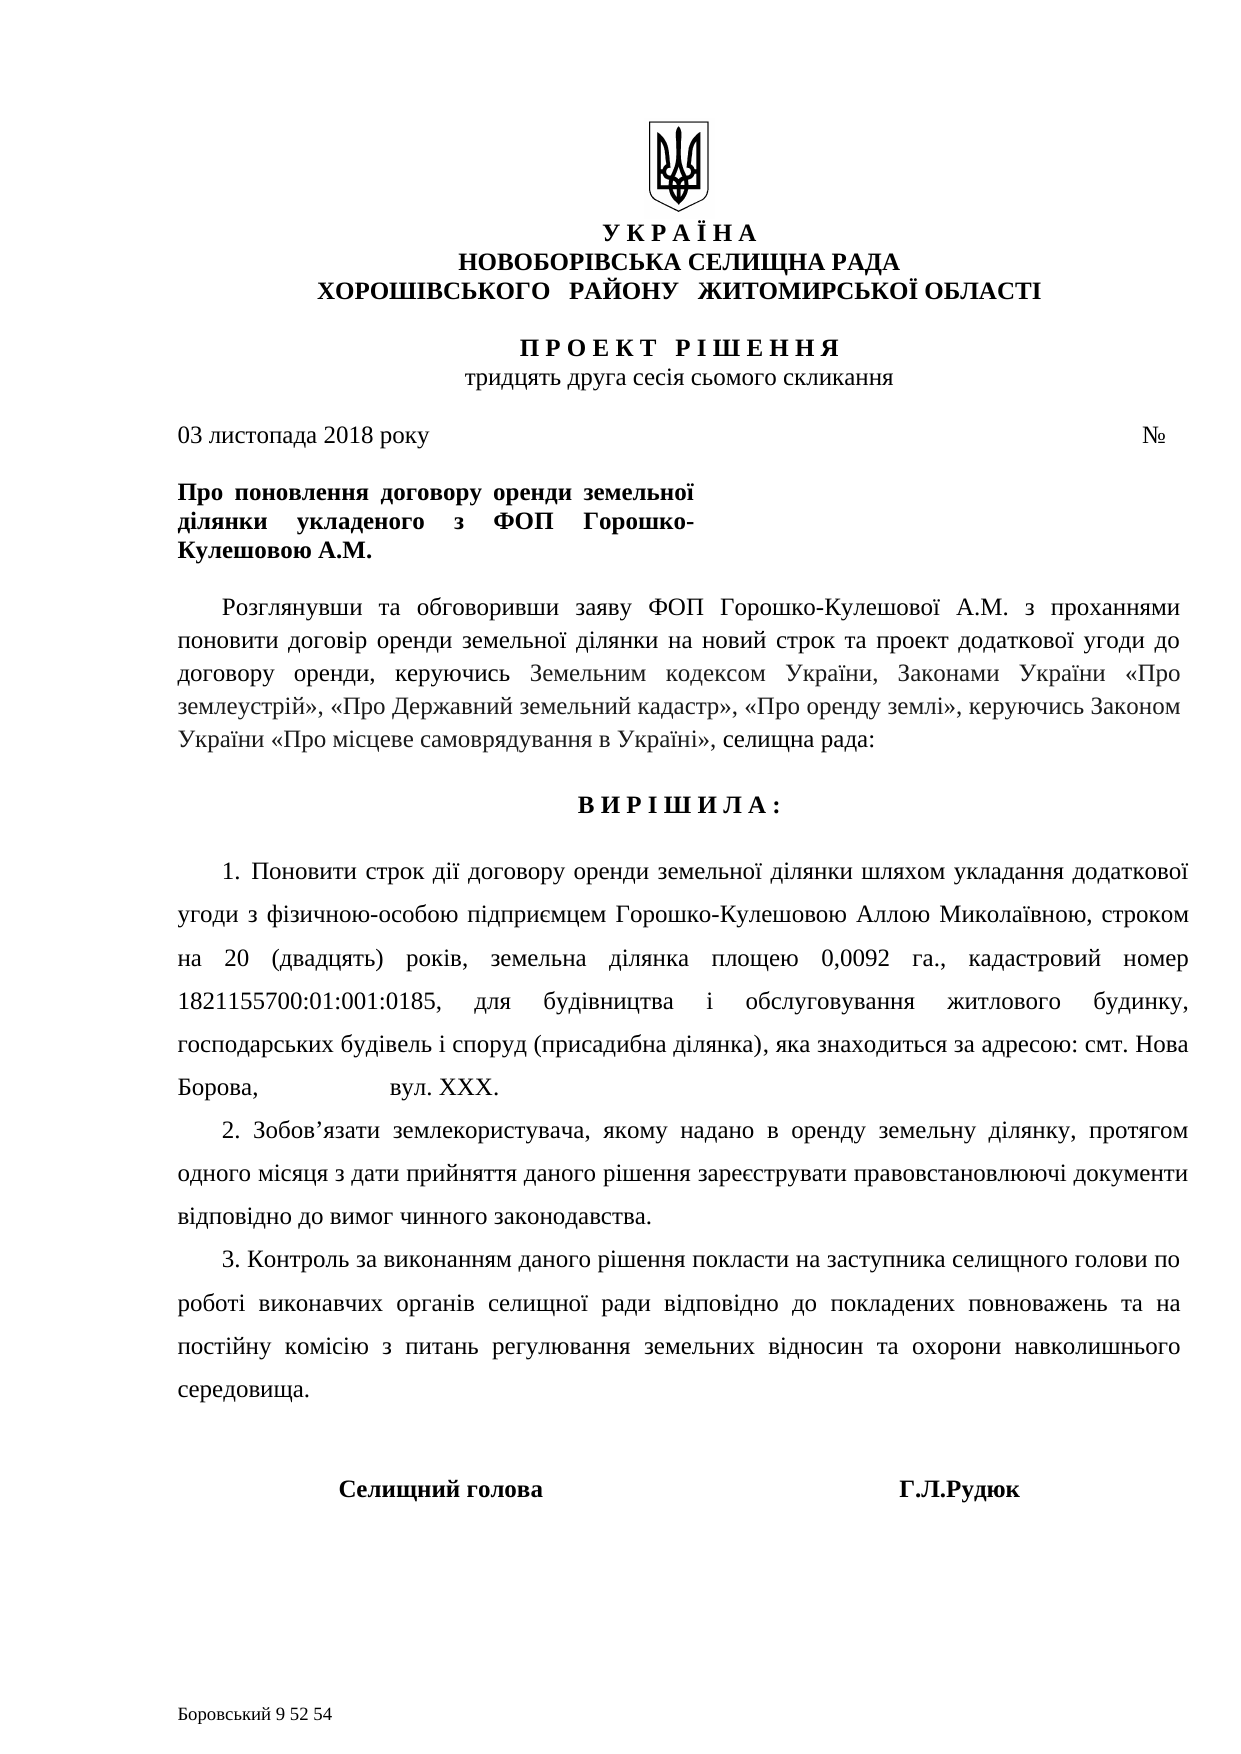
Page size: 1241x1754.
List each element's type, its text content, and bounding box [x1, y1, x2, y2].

list Поновити строк дії договору оренди земельної ділянки шляхом укладання додаткової угоди з фізичною-особою підприємцем Горошко-Кулешовою Аллою Миколаївною, строком на 20 (двадцять) років, земельна ділянка площею 0,0092 га., кадастровий номер 1821155700:01:001:0185, для будівництва і обслуговування житлового будинку, господарських будівель і споруд (присадибна ділянка), яка знаходиться за адресою: смт. Нова Борова, вул. XXX. [177, 856, 1189, 1101]
text ХОРОШІВСЬКОГО РАЙОНУ ЖИТОМИРСЬКОЇ ОБЛАСТІ [177, 276, 1181, 305]
text П Р О Е К Т Р І Ш Е Н Н Я [177, 333, 1181, 362]
text Розглянувши та обговоривши заяву ФОП Горошко-Кулешової А.М. з проханнями поновити договір оренди земельної ділянки на новий строк та проект додаткової угоди до договору оренди, керуючись Земельним кодексом України, Законами України «Про землеустрій», «Про Державний земельний кадастр», «Про оренду землі», керуючись Законом України «Про місцеве самоврядування в Україні», селищна рада: [177, 592, 1181, 753]
picture [643, 118, 715, 219]
text Селищний голова Г.Л.Рудюк [177, 1474, 1181, 1503]
text 2. Зобов’язати землекористувача, якому надано в оренду земельну ділянку, протягом одного місяця з дати прийняття даного рішення зареєструвати правовстановлюючі документи відповідно до вимог чинного законодавства. [177, 1115, 1189, 1230]
text 03 листопада 2018 року № [177, 420, 1181, 448]
text тридцять друга сесія сьомого скликання [177, 362, 1181, 391]
text Про поновлення договору оренди земельної ділянки укладеного з ФОП Горошко-Кулешовою А.М. [177, 477, 694, 563]
text В И Р І Ш И Л А : [177, 790, 1181, 819]
text НОВОБОРІВСЬКА СЕЛИЩНА РАДА [177, 247, 1181, 276]
text У К Р А Ї Н А [177, 218, 1181, 247]
text 3. Контроль за виконанням даного рішення покласти на заступника селищного голови по роботі виконавчих органів селищної ради відповідно до покладених повноважень та на постійну комісію з питань регулювання земельних відносин та охорони навколишнього середовища. [177, 1244, 1181, 1403]
